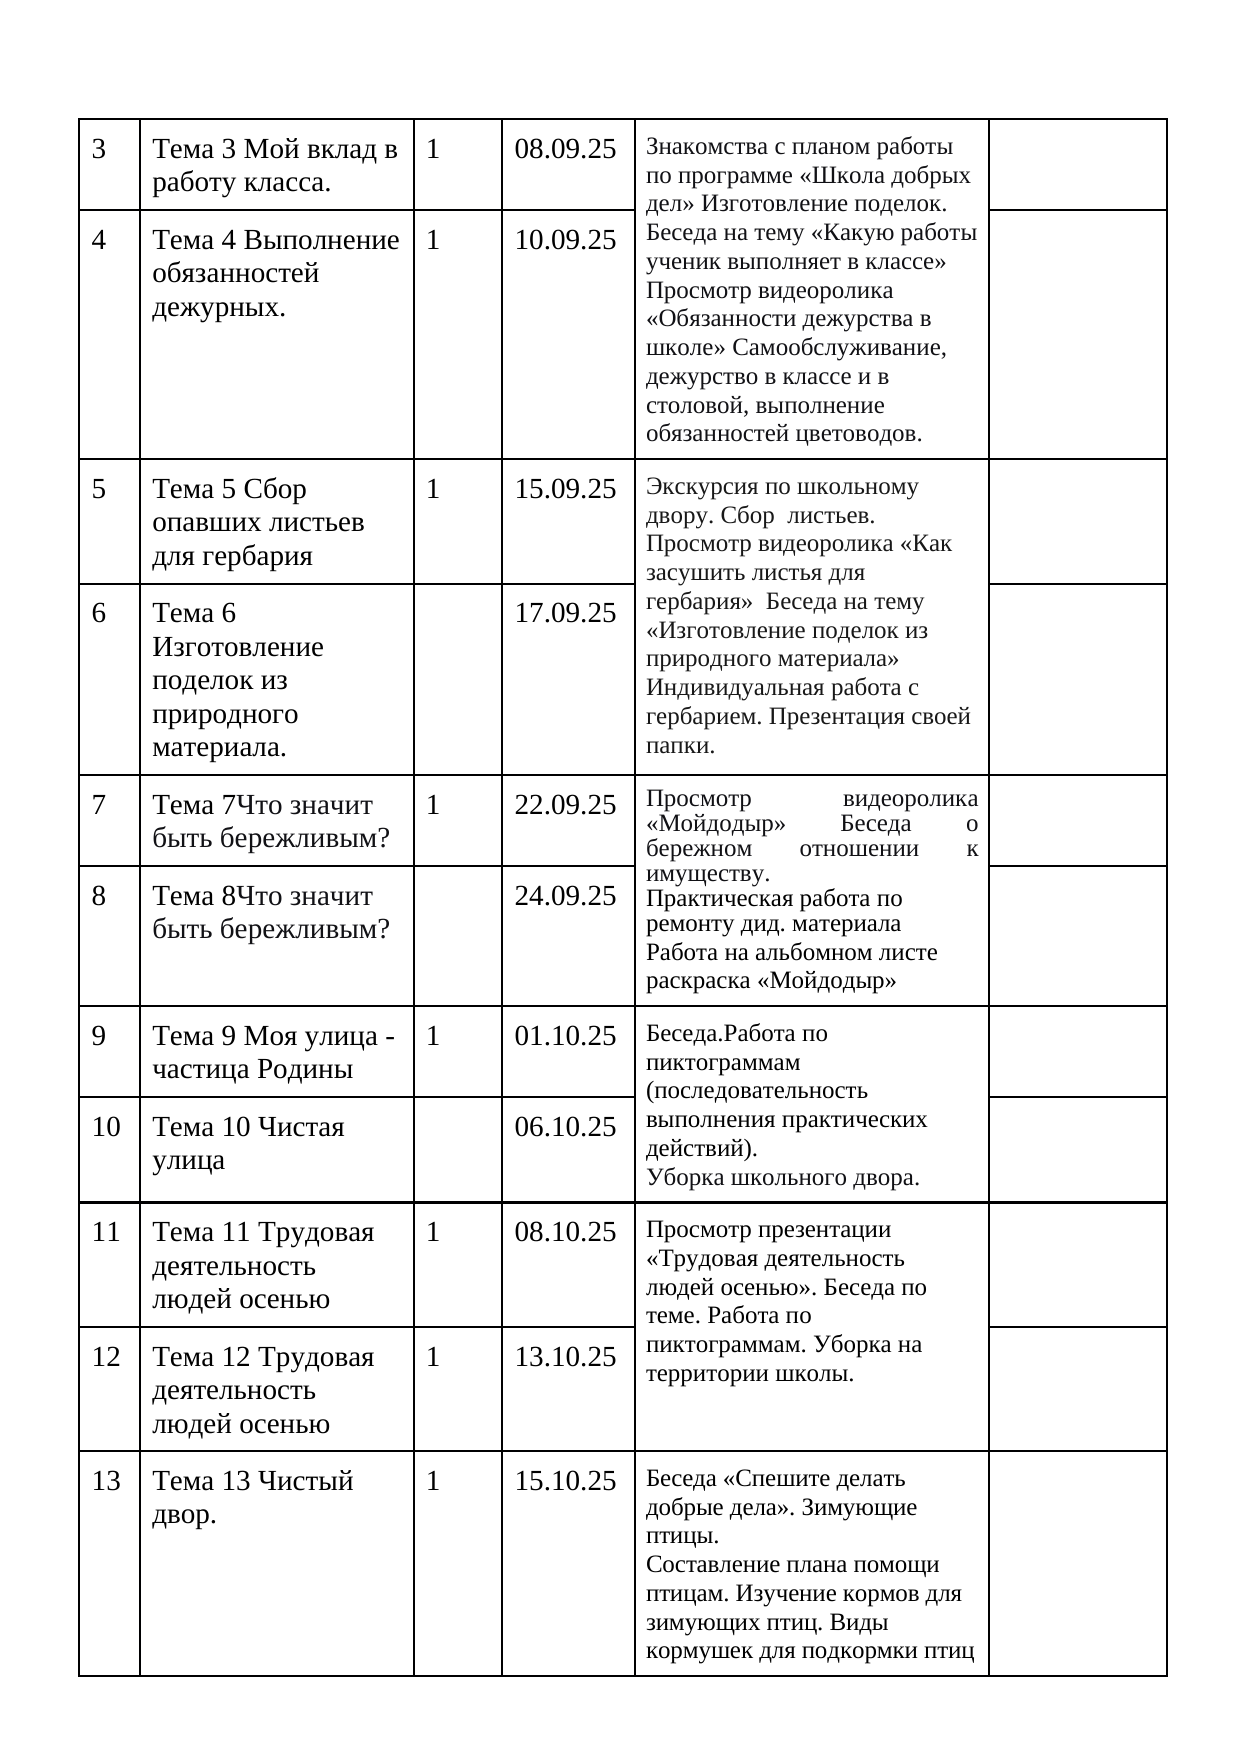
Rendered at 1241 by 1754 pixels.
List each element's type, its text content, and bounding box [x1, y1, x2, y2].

table_cell 5 [80, 460, 139, 582]
table_cell 1 [415, 1204, 501, 1326]
table_cell 1 [415, 776, 501, 865]
table_cell 22.09.25 [503, 776, 634, 865]
table_cell Тема 11 Трудовая деятельность людей осенью [141, 1204, 413, 1326]
table_cell [990, 867, 1166, 1005]
table_cell 06.10.25 [503, 1098, 634, 1201]
table_cell 08.09.25 [503, 120, 634, 209]
table_cell Тема 8Что значит быть бережливым? [141, 867, 413, 1005]
table_cell 15.09.25 [503, 460, 634, 582]
table_cell Просмотр презентации «Трудовая деятельность людей осенью». Беседа по теме. Работа по пиктограммам. Уборка на территории школы. [636, 1204, 988, 1450]
table_cell 1 [415, 460, 501, 582]
table_cell [415, 867, 501, 1005]
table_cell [141, 1452, 413, 1675]
table_cell 13 [80, 1452, 139, 1675]
table_cell 1 [415, 120, 501, 209]
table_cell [636, 1452, 988, 1675]
table_cell 15.10.25 [503, 1452, 634, 1675]
table_cell [990, 776, 1166, 865]
table_cell [415, 1098, 501, 1201]
table_cell 10 [80, 1098, 139, 1201]
table_cell 4 [80, 211, 139, 458]
table_cell 12 [80, 1328, 139, 1450]
table_cell 10.09.25 [503, 211, 634, 458]
table_cell Тема 4 Выполнение обязанностей дежурных. [141, 211, 413, 458]
table_cell 1 [415, 1007, 501, 1096]
table_cell 9 [80, 1007, 139, 1096]
table_cell [990, 120, 1166, 209]
table_cell 08.10.25 [503, 1204, 634, 1326]
table_cell Тема 6 Изготовление поделок из природного материала. [141, 585, 413, 774]
table_cell 11 [80, 1204, 139, 1326]
table_cell [990, 1098, 1166, 1201]
table_cell 7 [80, 776, 139, 865]
table_cell Тема 5 Сбор опавших листьев для гербария [141, 460, 413, 582]
table_cell Знакомства с планом работы по программе «Школа добрых дел» Изготовление поделок. Беседа на тему «Какую работы ученик выполняет в классе» Просмотр видеоролика «Обязанности дежурства в школе» Самообслуживание, дежурство в классе и в столовой, выполнение обязанностей цветоводов. [636, 120, 988, 458]
table_cell 17.09.25 [503, 585, 634, 774]
table_cell 8 [80, 867, 139, 1005]
table_cell [990, 1204, 1166, 1326]
table_cell Тема 3 Мой вклад в работу класса. [141, 120, 413, 209]
table_cell [990, 1452, 1166, 1675]
table_cell [990, 460, 1166, 582]
table_cell Тема 7Что значит быть бережливым? [141, 776, 413, 865]
table_cell [990, 1328, 1166, 1450]
table_cell 1 [415, 1452, 501, 1675]
table_cell [990, 585, 1166, 774]
table_cell [990, 1007, 1166, 1096]
table_cell 24.09.25 [503, 867, 634, 1005]
table_cell Экскурсия по школьному двору. Сбор листьев. Просмотр видеоролика «Как засушить листья для гербария» Беседа на тему «Изготовление поделок из природного материала» Индивидуальная работа с гербарием. Презентация своей папки. [636, 460, 988, 774]
table_cell [990, 211, 1166, 458]
table_cell 3 [80, 120, 139, 209]
table_cell Беседа.Работа по пиктограммам (последовательность выполнения практических действий). Уборка школьного двора. [636, 1007, 988, 1201]
table_cell 13.10.25 [503, 1328, 634, 1450]
table_cell Тема 9 Моя улица - частица Родины [141, 1007, 413, 1096]
table_cell 01.10.25 [503, 1007, 634, 1096]
table_cell Тема 12 Трудовая деятельность людей осенью [141, 1328, 413, 1450]
table_cell 1 [415, 1328, 501, 1450]
table_cell 6 [80, 585, 139, 774]
table_cell Тема 10 Чистая улица [141, 1098, 413, 1201]
table_cell 1 [415, 211, 501, 458]
table_cell Просмотр видеоролика «Мойдодыр» Беседа о бережном отношении к имуществу. Практическая работа по ремонту дид. материала Работа на альбомном листе раскраска «Мойдодыр» [636, 776, 988, 1005]
table_cell [415, 585, 501, 774]
